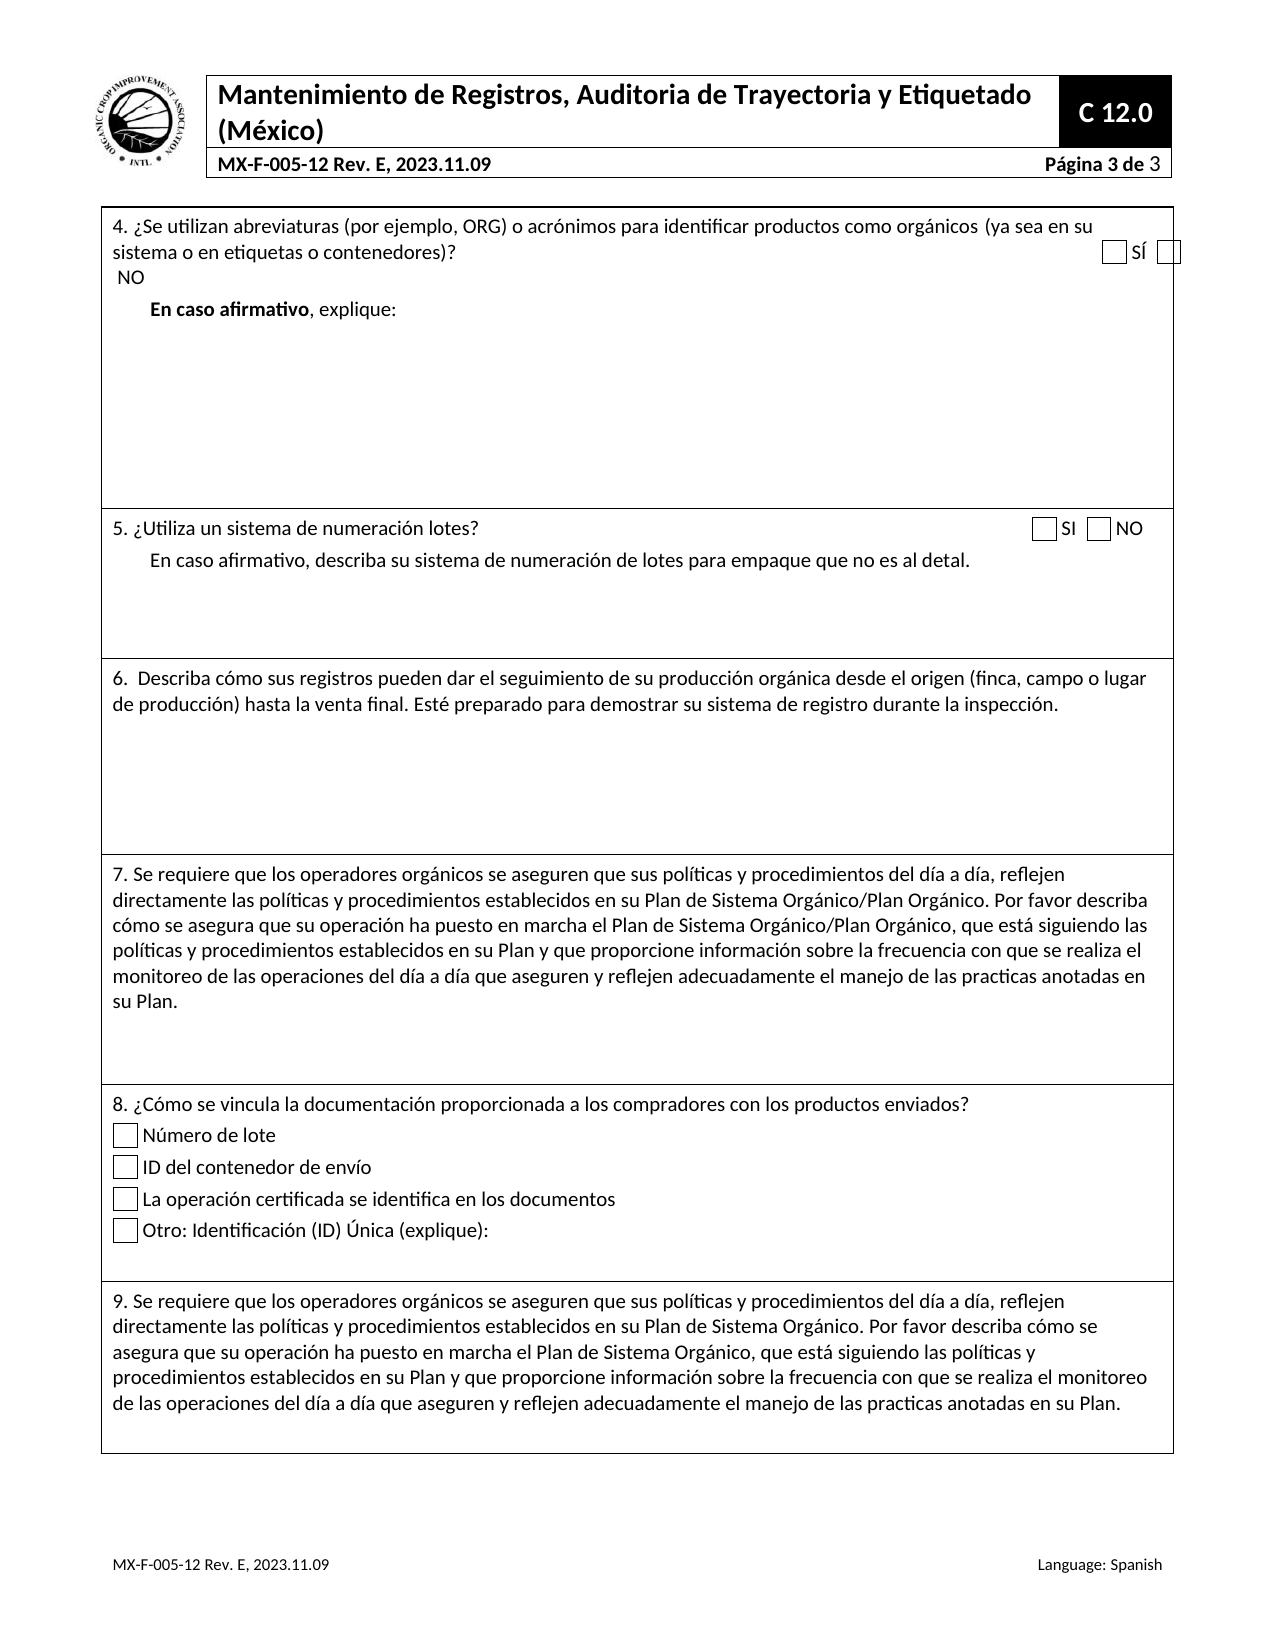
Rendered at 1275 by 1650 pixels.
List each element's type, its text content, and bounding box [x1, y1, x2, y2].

table_cell 7. Se requiere que los operadores orgánicos se aseguren que sus políticas y procedimientos del día a día, reflejen directamente las políticas y procedimientos establecidos en su Plan de Sistema Orgánico/Plan Orgánico. Por favor describa cómo se asegura que su operación ha puesto en marcha el Plan de Sistema Orgánico/Plan Orgánico, que está siguiendo las políticas y procedimientos establecidos en su Plan y que proporcione información sobre la frecuencia con que se realiza el monitoreo de las operaciones del día a día que aseguren y reflejen adecuadamente el manejo de las practicas anotadas en su Plan. [102, 855, 1173, 1083]
table_cell 5. ¿Utiliza un sistema de numeración lotes? SI NO En caso afirmativo, describa su sistema de numeración de lotes para empaque que no es al detal. [102, 509, 1173, 658]
table_cell 8. ¿Cómo se vincula la documentación proporcionada a los compradores con los productos enviados? Número de lote ID del contenedor de envío La operación certificada se identifica en los documentos Otro: Identificación (ID) Única (explique): [102, 1085, 1173, 1281]
picture [95, 75, 185, 166]
table_cell 9. Se requiere que los operadores orgánicos se aseguren que sus políticas y procedimientos del día a día, reflejen directamente las políticas y procedimientos establecidos en su Plan de Sistema Orgánico. Por favor describa cómo se asegura que su operación ha puesto en marcha el Plan de Sistema Orgánico, que está siguiendo las políticas y procedimientos establecidos en su Plan y que proporcione información sobre la frecuencia con que se realiza el monitoreo de las operaciones del día a día que aseguren y reflejen adecuadamente el manejo de las practicas anotadas en su Plan. [102, 1282, 1173, 1453]
table_cell 4. ¿Se utilizan abreviaturas (por ejemplo, ORG) o acrónimos para identificar productos como orgánicos (ya sea en su sistema o en etiquetas o contenedores)? SÍ NO En caso afirmativo, explique: [102, 208, 1173, 508]
table_cell 6. Describa cómo sus registros pueden dar el seguimiento de su producción orgánica desde el origen (finca, campo o lugar de producción) hasta la venta final. Esté preparado para demostrar su sistema de registro durante la inspección. [102, 659, 1173, 854]
